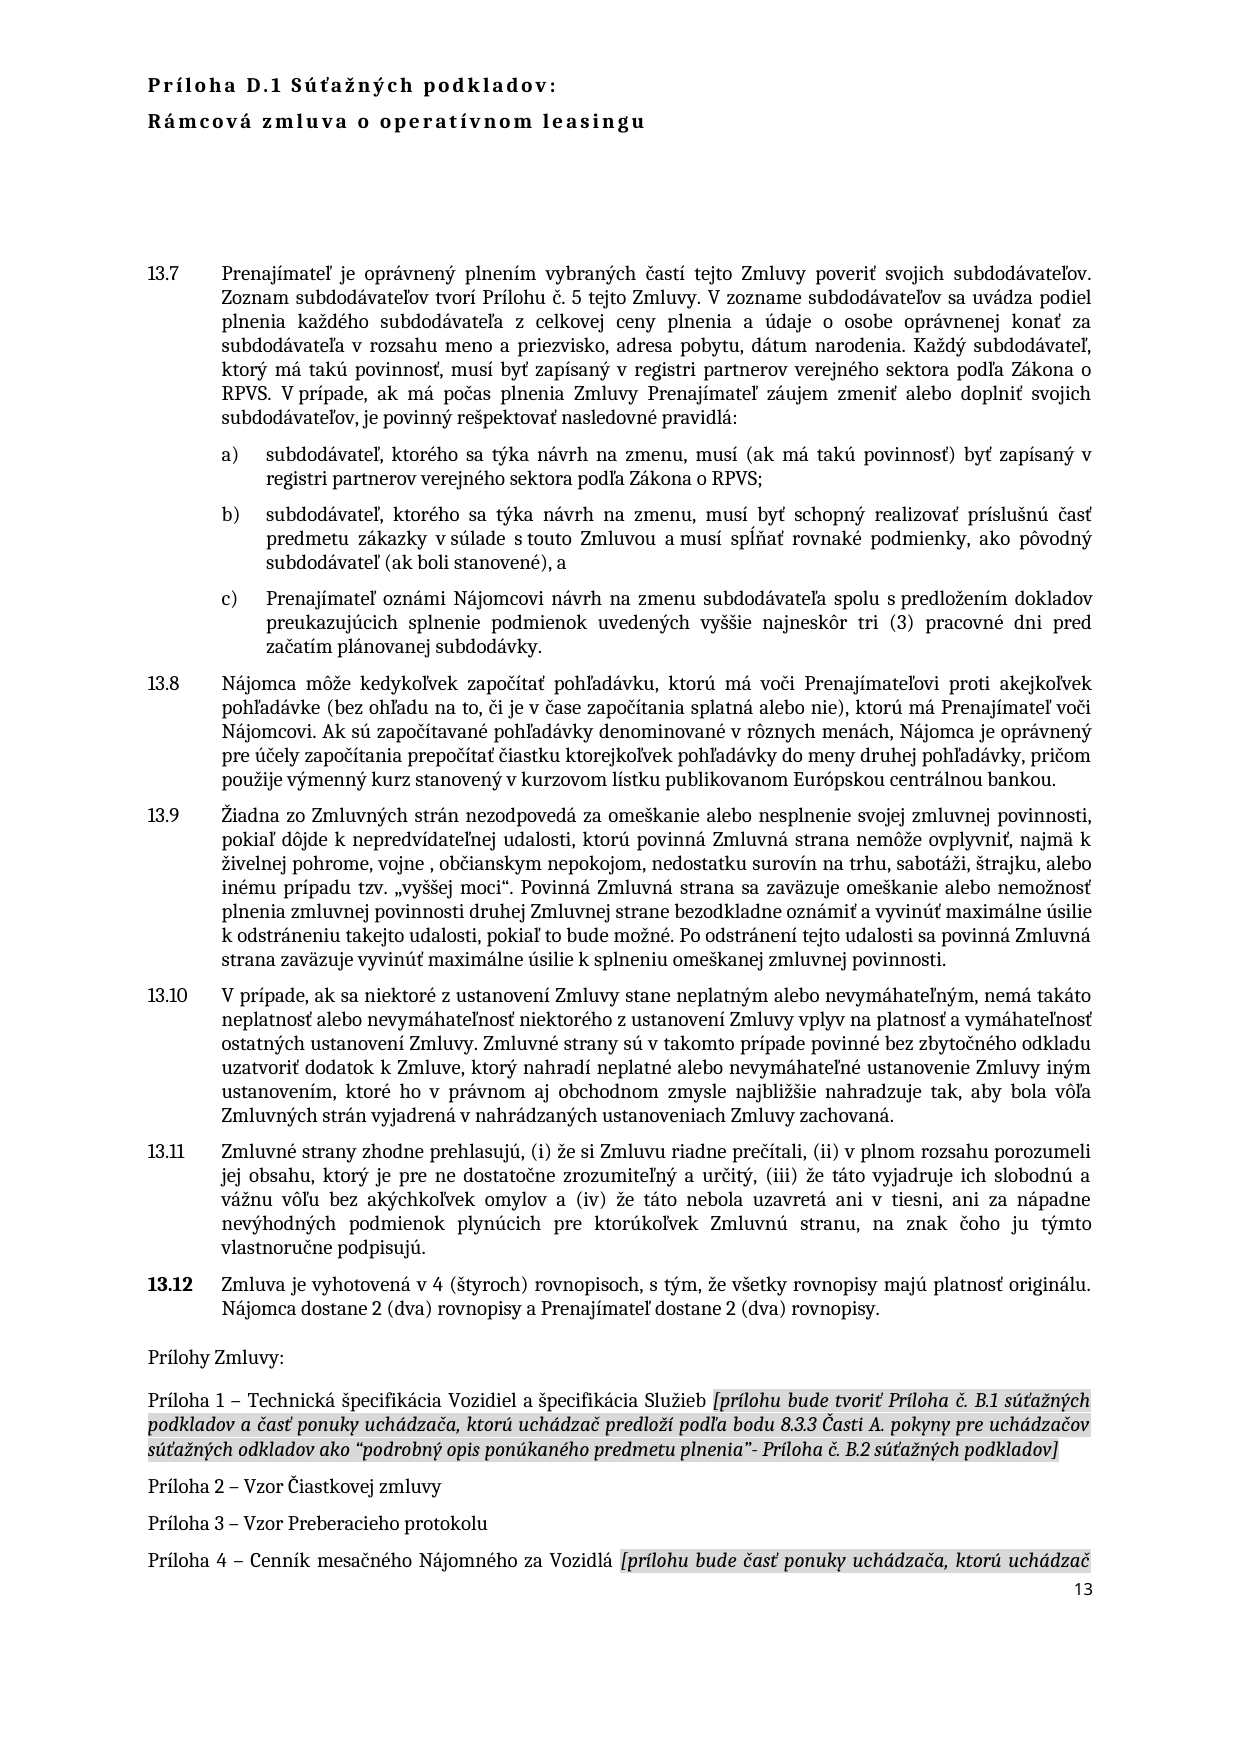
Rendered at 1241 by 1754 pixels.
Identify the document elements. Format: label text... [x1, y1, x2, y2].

list Prenajímateľ je oprávnený plnením vybraných častí tejto Zmluvy poveriť svojich subdodávateľov. Zoznam subdodávateľov tvorí Prílohu č. 5 tejto Zmluvy. V zozname subdodávateľov sa uvádza podiel plnenia každého subdodávateľa z celkovej ceny plnenia a údaje o osobe oprávnenej konať za subdodávateľa v rozsahu meno a priezvisko, adresa pobytu, dátum narodenia. Každý subdodávateľ, ktorý má takú povinnosť, musí byť zapísaný v registri partnerov verejného sektora podľa Zákona o RPVS. V prípade, ak má počas plnenia Zmluvy Prenajímateľ záujem zmeniť alebo doplniť svojich subdodávateľov, je povinný rešpektovať nasledovné pravidlá: [148, 262, 1093, 430]
list Žiadna zo Zmluvných strán nezodpovedá za omeškanie alebo nesplnenie svojej zmluvnej povinnosti, pokiaľ dôjde k nepredvídateľnej udalosti, ktorú povinná Zmluvná strana nemôže ovplyvniť, najmä k živelnej pohrome, vojne , občianskym nepokojom, nedostatku surovín na trhu, sabotáži, štrajku, alebo inému prípadu tzv. „vyššej moci“. Povinná Zmluvná strana sa zaväzuje omeškanie alebo nemožnosť plnenia zmluvnej povinnosti druhej Zmluvnej strane bezodkladne oznámiť a vyvinúť maximálne úsilie k odstráneniu takejto udalosti, pokiaľ to bude možné. Po odstránení tejto udalosti sa povinná Zmluvná strana zaväzuje vyvinúť maximálne úsilie k splneniu omeškanej zmluvnej povinnosti. [148, 804, 1093, 971]
list Nájomca môže kedykoľvek započítať pohľadávku, ktorú má voči Prenajímateľovi proti akejkoľvek pohľadávke (bez ohľadu na to, či je v čase započítania splatná alebo nie), ktorú má Prenajímateľ voči Nájomcovi. Ak sú započítavané pohľadávky denominované v rôznych menách, Nájomca je oprávnený pre účely započítania prepočítať čiastku ktorejkoľvek pohľadávky do meny druhej pohľadávky, pričom použije výmenný kurz stanovený v kurzovom lístku publikovanom Európskou centrálnou bankou. [148, 671, 1093, 791]
text Prílohy Zmluvy: [148, 1345, 1093, 1369]
list Zmluvné strany zhodne prehlasujú, (i) že si Zmluvu riadne prečítali, (ii) v plnom rozsahu porozumeli jej obsahu, ktorý je pre ne dostatočne zrozumiteľný a určitý, (iii) že táto vyjadruje ich slobodnú a vážnu vôľu bez akýchkoľvek omylov a (iv) že táto nebola uzavretá ani v tiesni, ani za nápadne nevýhodných podmienok plynúcich pre ktorúkoľvek Zmluvnú stranu, na znak čoho ju týmto vlastnoručne podpisujú. [148, 1140, 1093, 1260]
list subdodávateľ, ktorého sa týka návrh na zmenu, musí byť schopný realizovať príslušnú časť predmetu zákazky v súlade s touto Zmluvou a musí spĺňať rovnaké podmienky, ako pôvodný subdodávateľ (ak boli stanovené), a [221, 503, 1093, 574]
list Zmluva je vyhotovená v 4 (štyroch) rovnopisoch, s tým, že všetky rovnopisy majú platnosť originálu. Nájomca dostane 2 (dva) rovnopisy a Prenajímateľ dostane 2 (dva) rovnopisy. [148, 1272, 1093, 1320]
text Príloha 1 – Technická špecifikácia Vozidiel a špecifikácia Služieb [prílohu bude tvoriť Príloha č. B.1 súťažných podkladov a časť ponuky uchádzača, ktorú uchádzač predloží podľa bodu 8.3.3 Časti A. pokyny pre uchádzačov súťažných odkladov ako “podrobný opis ponúkaného predmetu plnenia”- Príloha č. B.2 súťažných podkladov] [148, 1388, 1093, 1462]
text Príloha 3 – Vzor Preberacieho protokolu [148, 1512, 1093, 1536]
list Prenajímateľ oznámi Nájomcovi návrh na zmenu subdodávateľa spolu s predložením dokladov preukazujúcich splnenie podmienok uvedených vyššie najneskôr tri (3) pracovné dni pred začatím plánovanej subdodávky. [221, 587, 1093, 659]
list V prípade, ak sa niektoré z ustanovení Zmluvy stane neplatným alebo nevymáhateľným, nemá takáto neplatnosť alebo nevymáhateľnosť niektorého z ustanovení Zmluvy vplyv na platnosť a vymáhateľnosť ostatných ustanovení Zmluvy. Zmluvné strany sú v takomto prípade povinné bez zbytočného odkladu uzatvoriť dodatok k Zmluve, ktorý nahradí neplatné alebo nevymáhateľné ustanovenie Zmluvy iným ustanovením, ktoré ho v právnom aj obchodnom zmysle najbližšie nahradzuje tak, aby bola vôľa Zmluvných strán vyjadrená v nahrádzaných ustanoveniach Zmluvy zachovaná. [148, 984, 1093, 1128]
text Príloha 2 – Vzor Čiastkovej zmluvy [148, 1475, 1093, 1499]
list subdodávateľ, ktorého sa týka návrh na zmenu, musí (ak má takú povinnosť) byť zapísaný v registri partnerov verejného sektora podľa Zákona o RPVS; [221, 442, 1093, 490]
